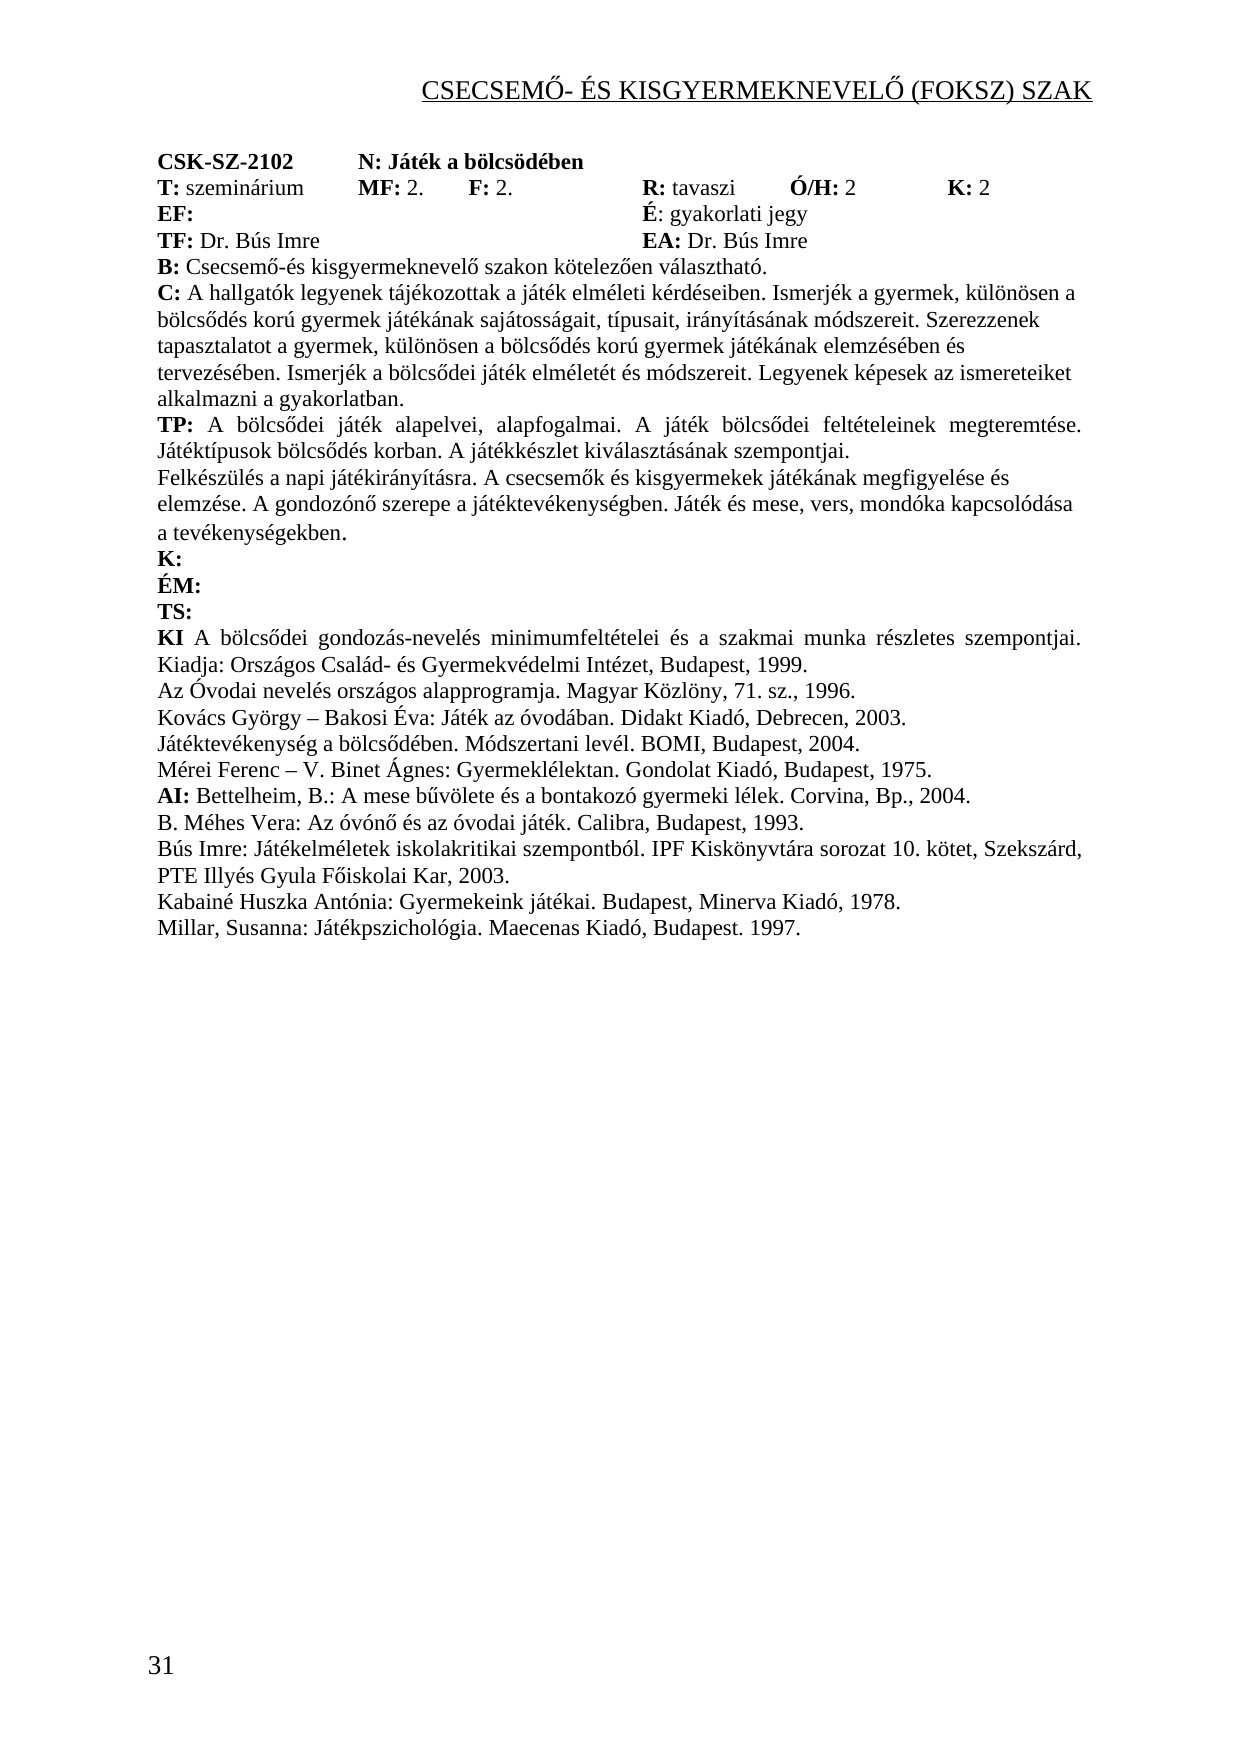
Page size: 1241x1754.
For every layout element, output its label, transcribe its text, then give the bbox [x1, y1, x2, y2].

table_cell TP: A bölcsődei játék alapelvei, alapfogalmai. A játék bölcsődei feltételeinek megteremtése. Játéktípusok bölcsődés korban. A játékkészlet kiválasztásának szempontjai. Felkészülés a napi játékirányításra. A csecsemők és kisgyermekek játékának megfigyelése és elemzése. A gondozónő szerepe a játéktevékenységben. Játék és mese, vers, mondóka kapcsolódása a tevékenységekben. [146, 411, 1094, 545]
table_cell K: [146, 545, 1094, 572]
table_cell KI A bölcsődei gondozás-nevelés minimumfeltételei és a szakmai munka részletes szempontjai. Kiadja: Országos Család- és Gyermekvédelmi Intézet, Budapest, 1999. Az Óvodai nevelés országos alapprogramja. Magyar Közlöny, 71. sz., 1996. Kovács György – Bakosi Éva: Játék az óvodában. Didakt Kiadó, Debrecen, 2003. Játéktevékenység a bölcsődében. Módszertani levél. BOMI, Budapest, 2004. Mérei Ferenc – V. Binet Ágnes: Gyermeklélektan. Gondolat Kiadó, Budapest, 1975. [146, 625, 1094, 783]
table_cell EA: Dr. Bús Imre [631, 227, 1094, 253]
table_header N: Játék a bölcsödében [347, 148, 1094, 174]
table_cell TF: Dr. Bús Imre [146, 227, 631, 253]
table_cell R: tavaszi [631, 174, 778, 200]
table_cell Ó/H: 2 [778, 174, 936, 200]
table_cell K: 2 [936, 174, 1094, 200]
table_cell T: szeminárium [146, 174, 347, 200]
table_cell ÉM: [146, 572, 1094, 598]
table_header CSK-SZ-2102 [146, 148, 347, 174]
table_cell B: Csecsemő-és kisgyermeknevelő szakon kötelezően választható. [146, 253, 1094, 279]
table_cell É: gyakorlati jegy [631, 200, 1094, 227]
table_cell EF: [146, 200, 631, 227]
table_cell MF: 2. [347, 174, 457, 200]
table_cell TS: [146, 598, 1094, 624]
table_cell F: 2. [457, 174, 631, 200]
table_cell AI: Bettelheim, B.: A mese bűvölete és a bontakozó gyermeki lélek. Corvina, Bp., 2004. B. Méhes Vera: Az óvónő és az óvodai játék. Calibra, Budapest, 1993. Bús Imre: Játékelméletek iskolakritikai szempontból. IPF Kiskönyvtára sorozat 10. kötet, Szekszárd, PTE Illyés Gyula Főiskolai Kar, 2003. Kabainé Huszka Antónia: Gyermekeink játékai. Budapest, Minerva Kiadó, 1978. Millar, Susanna: Játékpszichológia. Maecenas Kiadó, Budapest. 1997. [146, 783, 1094, 941]
table_cell C: A hallgatók legyenek tájékozottak a játék elméleti kérdéseiben. Ismerjék a gyermek, különösen a bölcsődés korú gyermek játékának sajátosságait, típusait, irányításának módszereit. Szerezzenek tapasztalatot a gyermek, különösen a bölcsődés korú gyermek játékának elemzésében és tervezésében. Ismerjék a bölcsődei játék elméletét és módszereit. Legyenek képesek az ismereteiket alkalmazni a gyakorlatban. [146, 280, 1094, 411]
